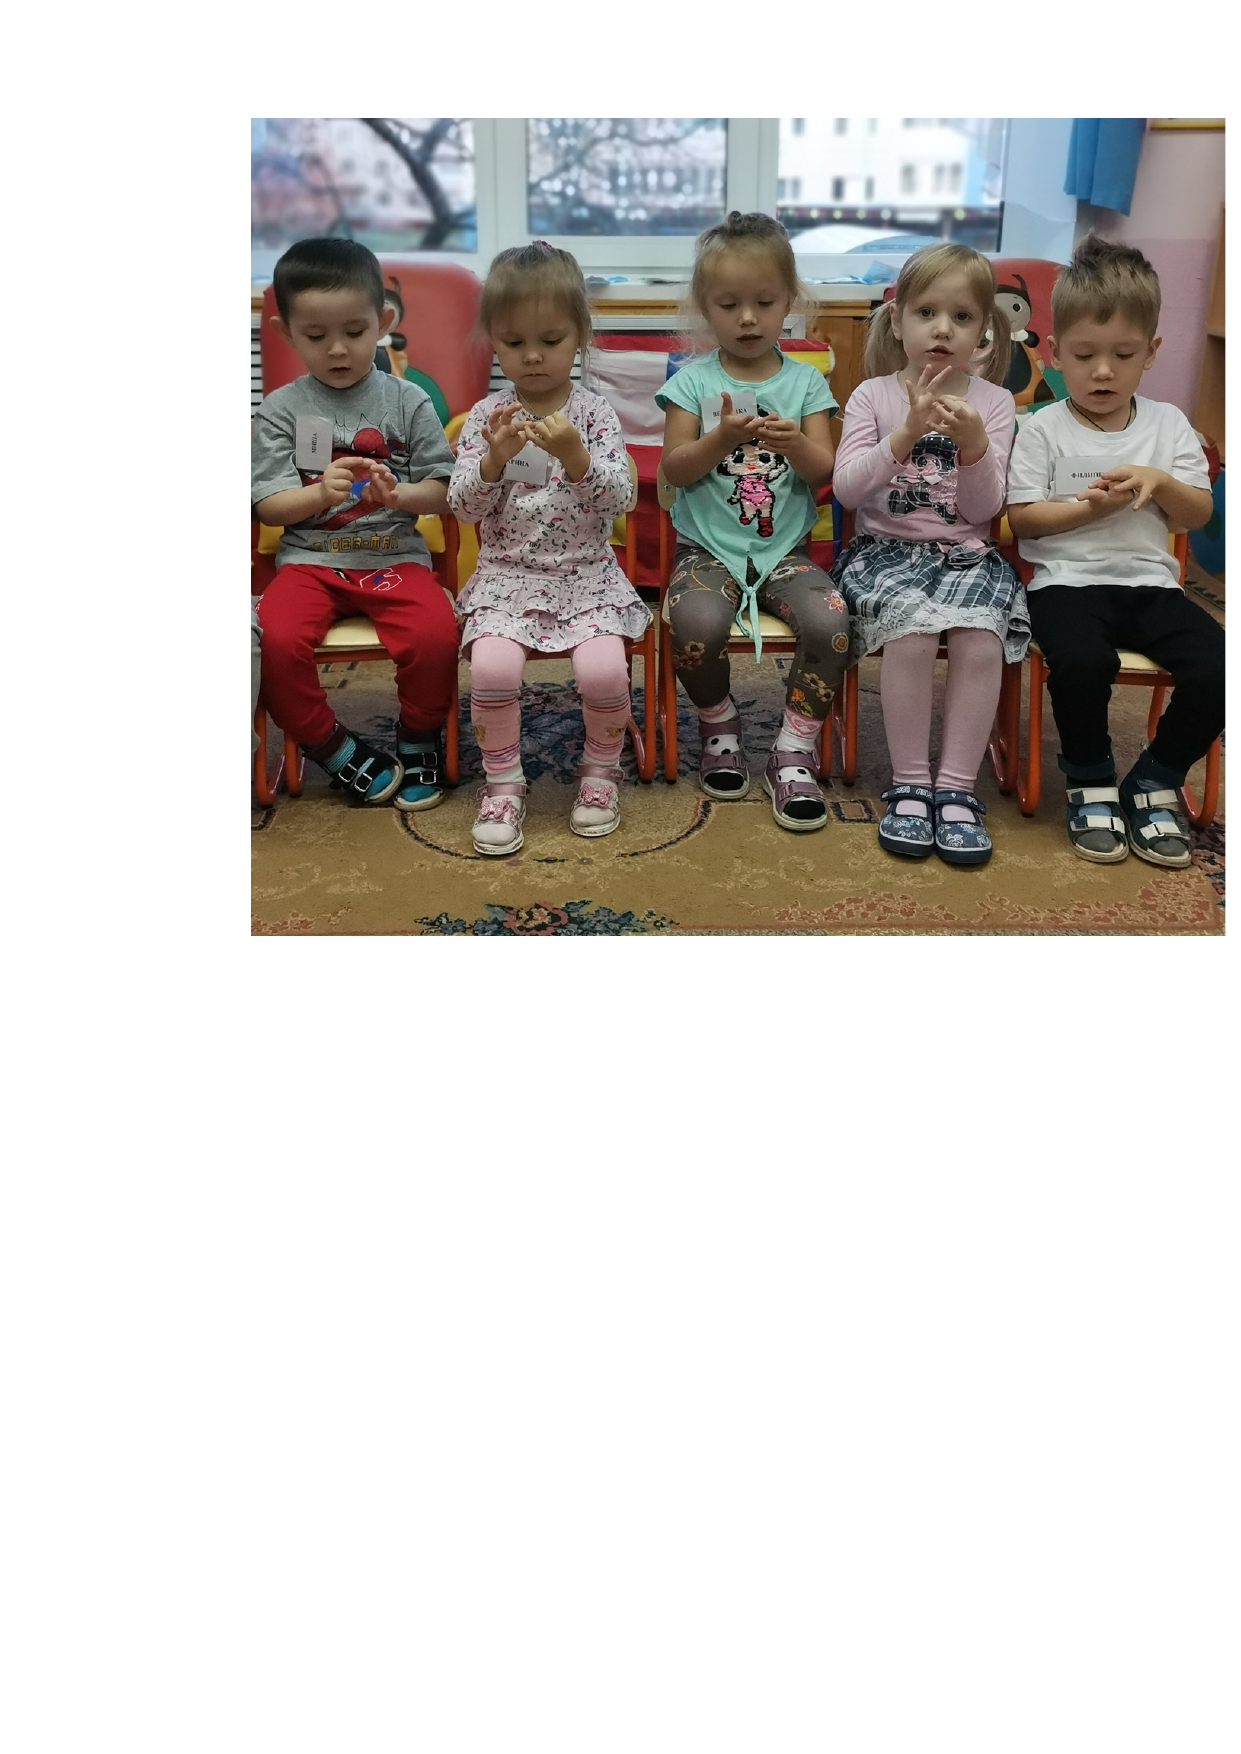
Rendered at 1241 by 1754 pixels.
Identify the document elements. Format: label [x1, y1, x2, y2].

picture [251, 118, 1226, 936]
